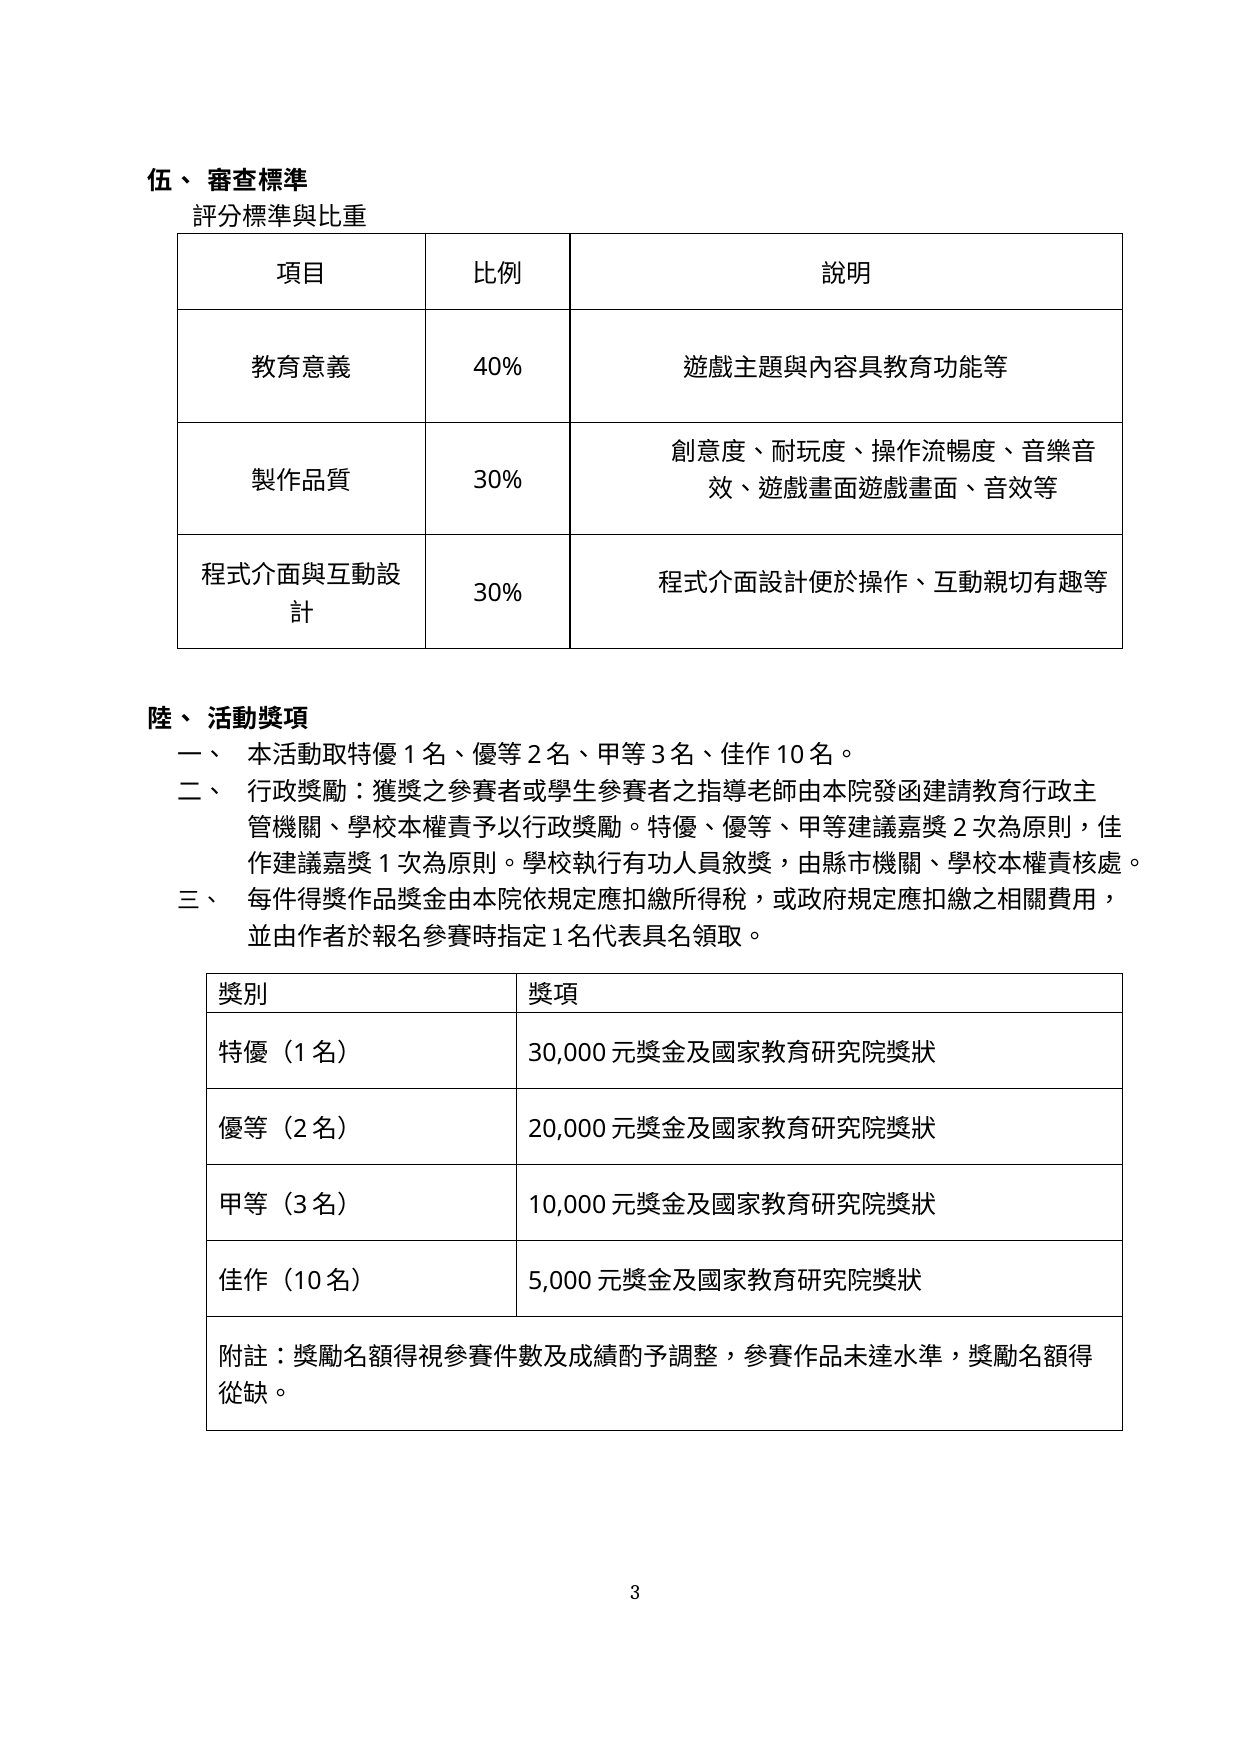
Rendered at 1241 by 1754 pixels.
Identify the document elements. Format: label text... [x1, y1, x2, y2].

table_cell 製作品質 [178, 423, 425, 534]
table_header 項目 [178, 234, 425, 309]
table_cell 創意度、耐玩度、操作流暢度、音樂音效、遊戲畫面遊戲畫面、音效等 [571, 423, 1122, 534]
table_cell 附註：獎勵名額得視參賽件數及成績酌予調整，參賽作品未達水準，獎勵名額得從缺。 [207, 1317, 1122, 1429]
table_cell 40% [426, 310, 569, 422]
table_cell 佳作（10名） [207, 1241, 516, 1316]
table_header 獎項 [517, 974, 1122, 1012]
table_cell 特優（1名） [207, 1013, 516, 1088]
list 行政獎勵：獲獎之參賽者或學生參賽者之指導老師由本院發函建請教育行政主管機關、學校本權責予以行政獎勵。特優、優等、甲等建議嘉獎2次為原則，佳作建議嘉獎1次為原則。學校執行有功人員敘獎，由縣市機關、學校本權責核處。 [177, 771, 1122, 880]
table_cell 5,000元獎金及國家教育研究院獎狀 [517, 1241, 1122, 1316]
table_cell 教育意義 [178, 310, 425, 422]
table_cell 程式介面與互動設計 [178, 535, 425, 648]
table_header 獎別 [207, 974, 516, 1012]
table_cell 程式介面設計便於操作、互動親切有趣等 [571, 535, 1122, 648]
table_cell 遊戲主題與內容具教育功能等 [571, 310, 1122, 422]
table_cell 10,000元獎金及國家教育研究院獎狀 [517, 1165, 1122, 1240]
table_header 說明 [571, 234, 1122, 309]
list 本活動取特優1名、優等2名、甲等3名、佳作10名。 [177, 735, 1122, 771]
table_cell 20,000元獎金及國家教育研究院獎狀 [517, 1089, 1122, 1164]
table_cell 甲等（3名） [207, 1165, 516, 1240]
list 每件得獎作品獎金由本院依規定應扣繳所得稅，或政府規定應扣繳之相關費用，並由作者於報名參賽時指定1名代表具名領取。 [177, 880, 1122, 952]
text 評分標準與比重 [192, 197, 1122, 233]
table_cell 30% [426, 423, 569, 534]
subtitle 活動獎項 [148, 699, 1122, 735]
subtitle 審查標準 [148, 161, 1122, 197]
table_cell 30% [426, 535, 569, 648]
table_cell 30,000元獎金及國家教育研究院獎狀 [517, 1013, 1122, 1088]
table_header 比例 [426, 234, 569, 309]
table_cell 優等（2名） [207, 1089, 516, 1164]
